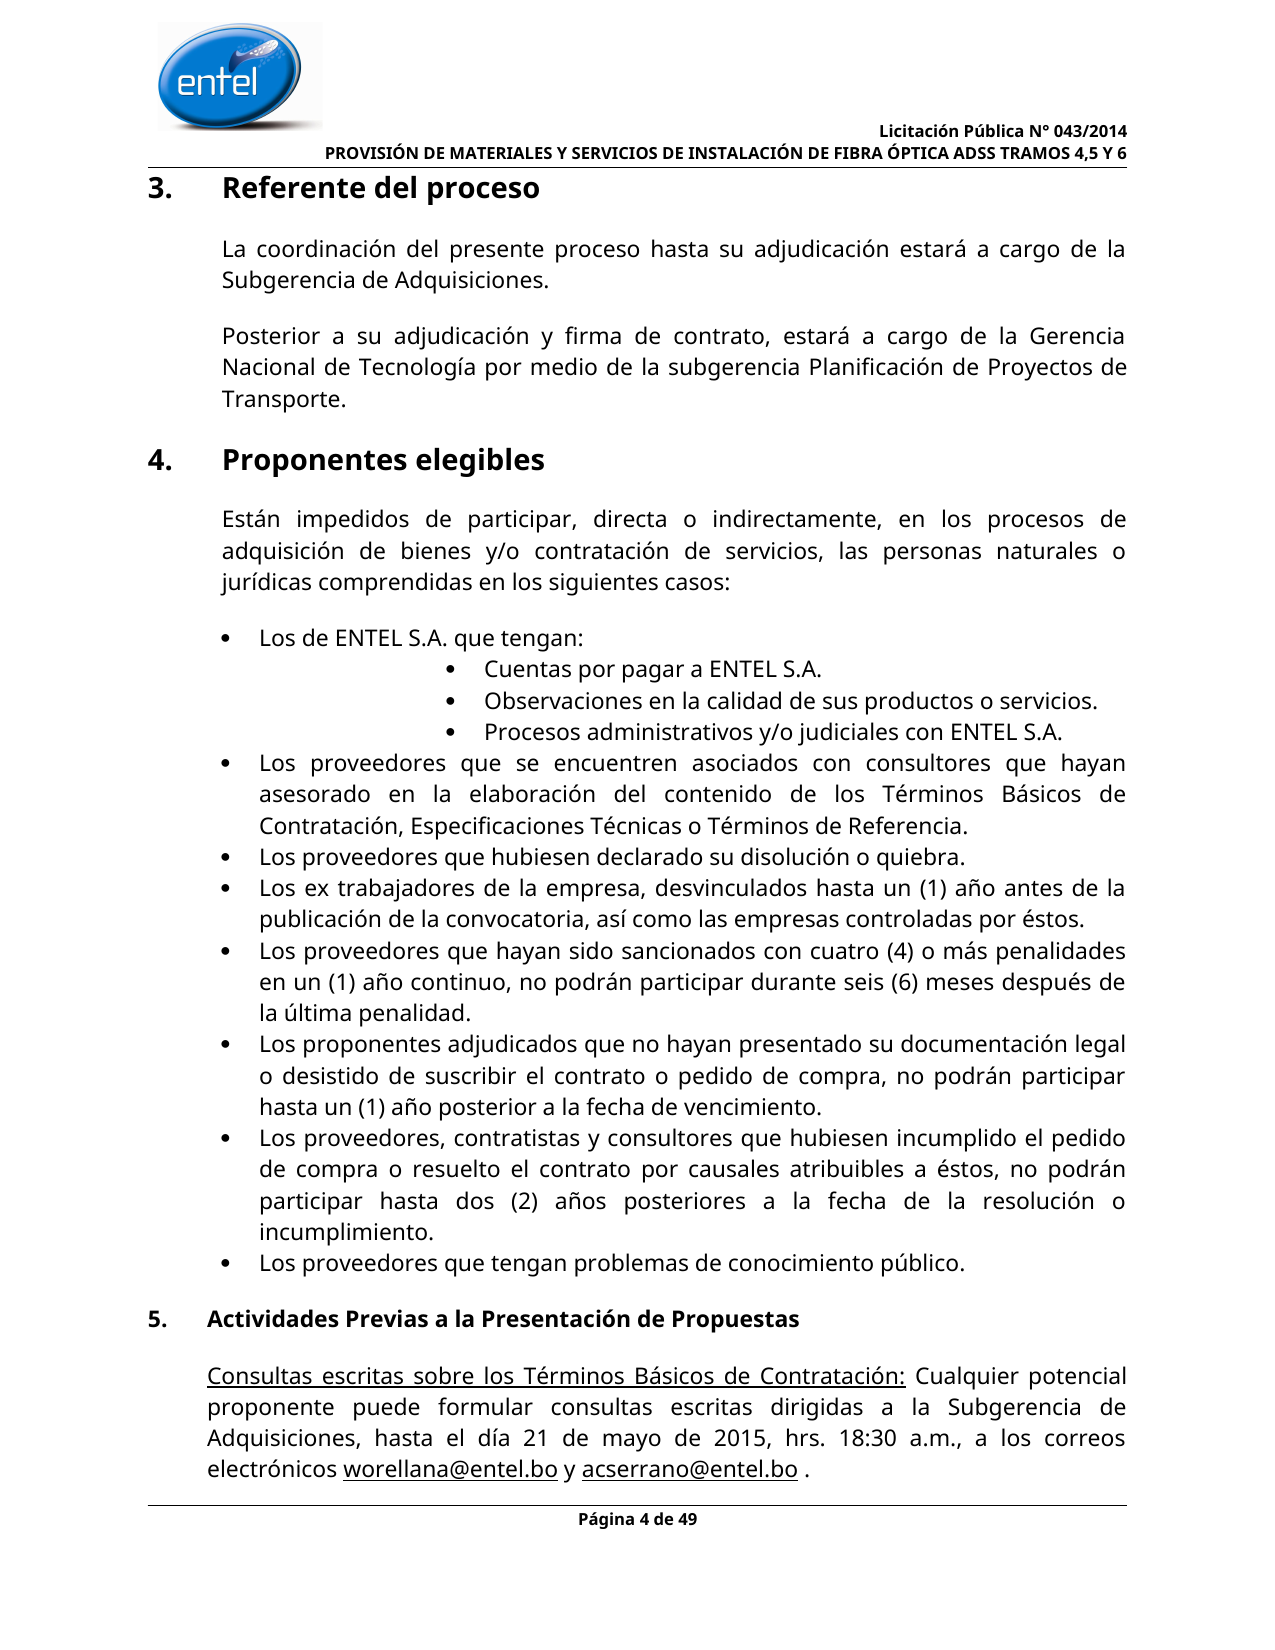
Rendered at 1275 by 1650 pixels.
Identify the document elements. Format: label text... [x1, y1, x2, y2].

list Posterior a su adjudicación y firma de contrato, estará a cargo de la Gerencia Nacional de Tecnología por medio de la subgerencia Planificación de Proyectos de Transporte. [222, 320, 1127, 414]
list Los de ENTEL S.A. que tengan: [221, 622, 1127, 653]
list Los proveedores, contratistas y consultores que hubiesen incumplido el pedido de compra o resuelto el contrato por causales atribuibles a éstos, no podrán participar hasta dos (2) años posteriores a la fecha de la resolución o incumplimiento. [221, 1122, 1127, 1247]
text Están impedidos de participar, directa o indirectamente, en los procesos de adquisición de bienes y/o contratación de servicios, las personas naturales o jurídicas comprendidas en los siguientes casos: [222, 503, 1127, 597]
list Los proponentes adjudicados que no hayan presentado su documentación legal o desistido de suscribir el contrato o pedido de compra, no podrán participar hasta un (1) año posterior a la fecha de vencimiento. [221, 1028, 1127, 1122]
list Referente del proceso [148, 168, 1127, 207]
list Los proveedores que se encuentren asociados con consultores que hayan asesorado en la elaboración del contenido de los Términos Básicos de Contratación, Especificaciones Técnicas o Términos de Referencia. [221, 747, 1127, 841]
list Los proveedores que hubiesen declarado su disolución o quiebra. [221, 841, 1127, 872]
list Consultas escritas sobre los Términos Básicos de Contratación: Cualquier potencial proponente puede formular consultas escritas dirigidas a la Subgerencia de Adquisiciones, hasta el día 21 de mayo de 2015, hrs. 18:30 a.m., a los correos electrónicos worellana@entel.bo y acserrano@entel.bo . [207, 1360, 1127, 1485]
picture [157, 22, 323, 131]
list Proponentes elegibles [148, 439, 1127, 478]
list La coordinación del presente proceso hasta su adjudicación estará a cargo de la Subgerencia de Adquisiciones. [222, 232, 1127, 295]
list Cuentas por pagar a ENTEL S.A. [446, 653, 1127, 685]
list Los proveedores que tengan problemas de conocimiento público. [221, 1247, 1127, 1278]
list Los proveedores que hayan sido sancionados con cuatro (4) o más penalidades en un (1) año continuo, no podrán participar durante seis (6) meses después de la última penalidad. [221, 935, 1127, 1028]
list Actividades Previas a la Presentación de Propuestas [148, 1303, 1127, 1335]
list Procesos administrativos y/o judiciales con ENTEL S.A. [446, 716, 1127, 747]
list Observaciones en la calidad de sus productos o servicios. [446, 685, 1127, 716]
list Los ex trabajadores de la empresa, desvinculados hasta un (1) año antes de la publicación de la convocatoria, así como las empresas controladas por éstos. [221, 872, 1127, 935]
